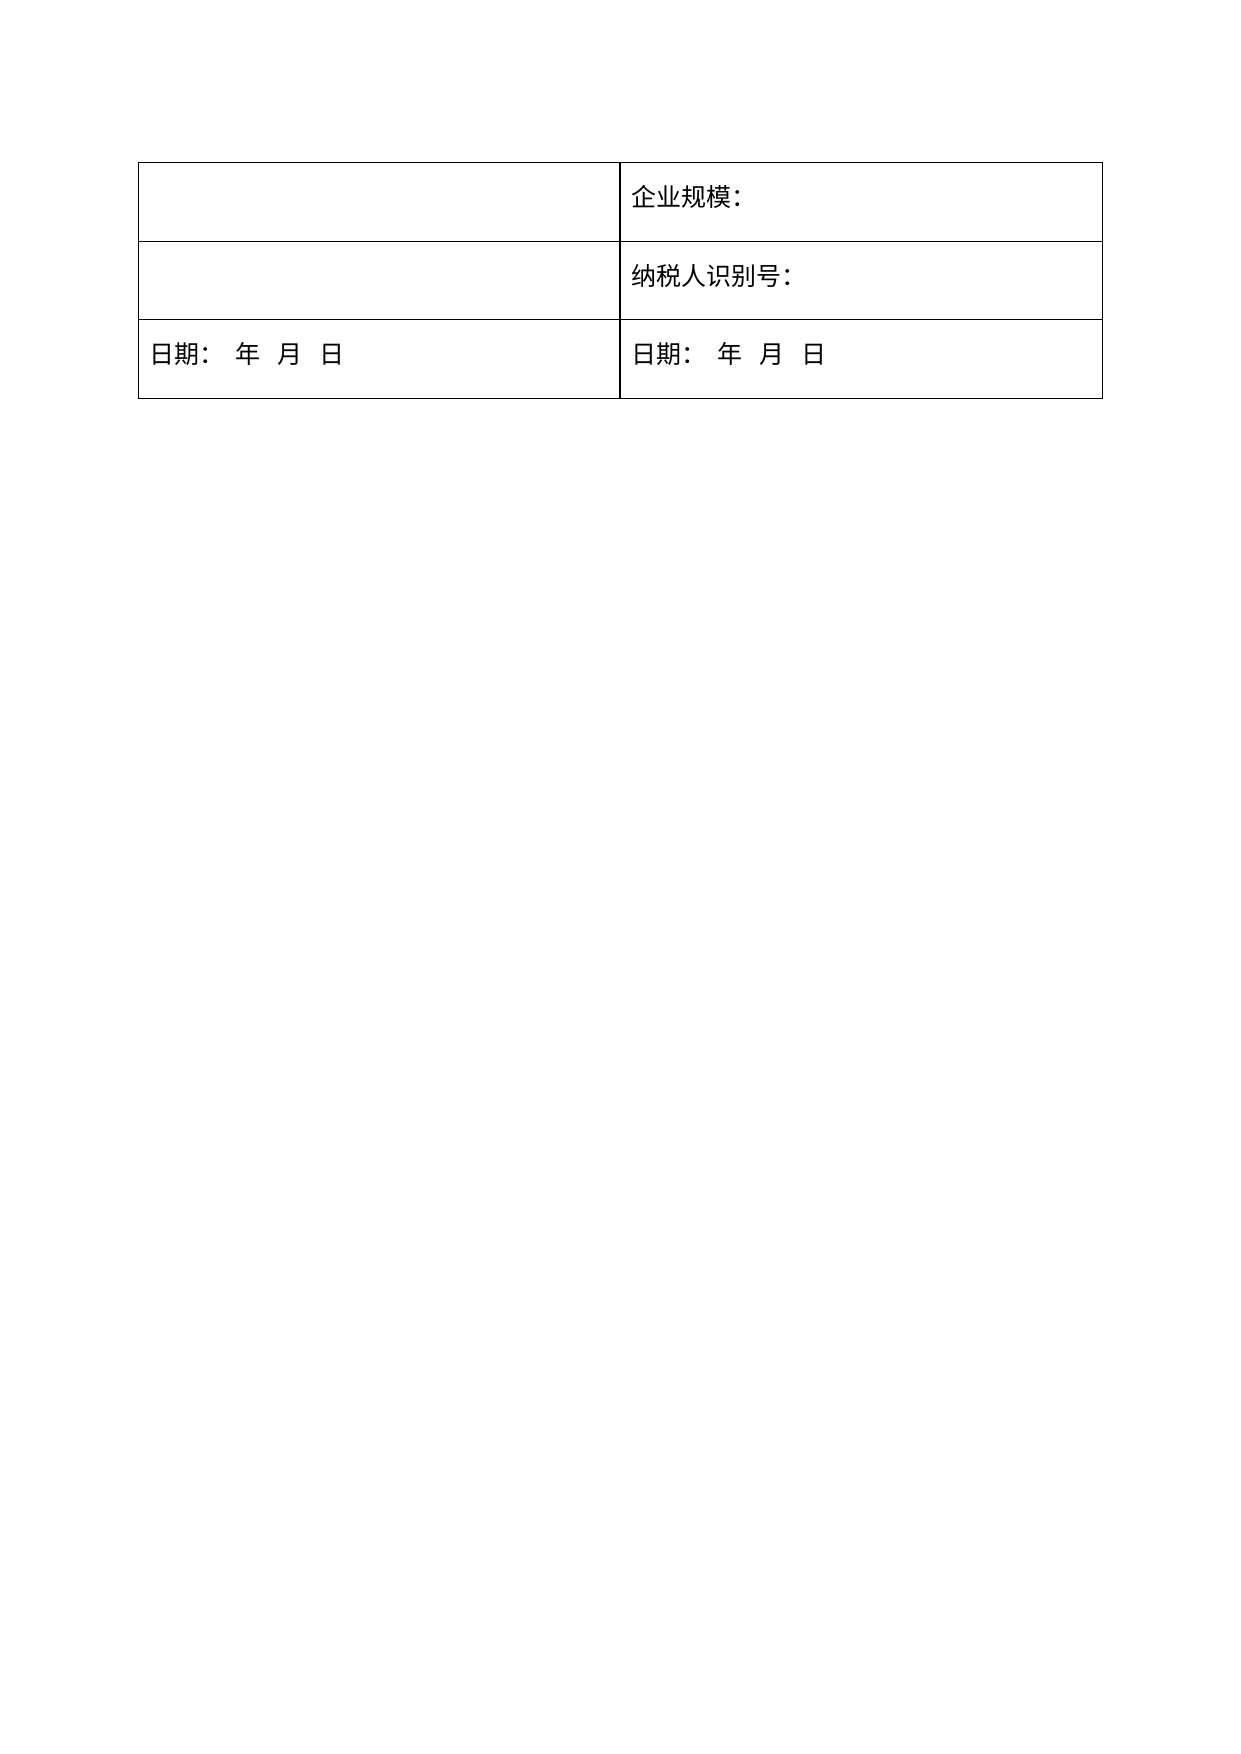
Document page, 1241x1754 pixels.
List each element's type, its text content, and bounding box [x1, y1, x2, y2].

table_cell [139, 163, 619, 241]
table_cell 日期： 年 月 日 [621, 320, 1102, 398]
table_cell [139, 242, 619, 319]
table_cell 日期： 年 月 日 [139, 320, 619, 398]
table_cell 纳税人识别号： [621, 242, 1102, 319]
table_cell 企业规模： [621, 163, 1102, 241]
